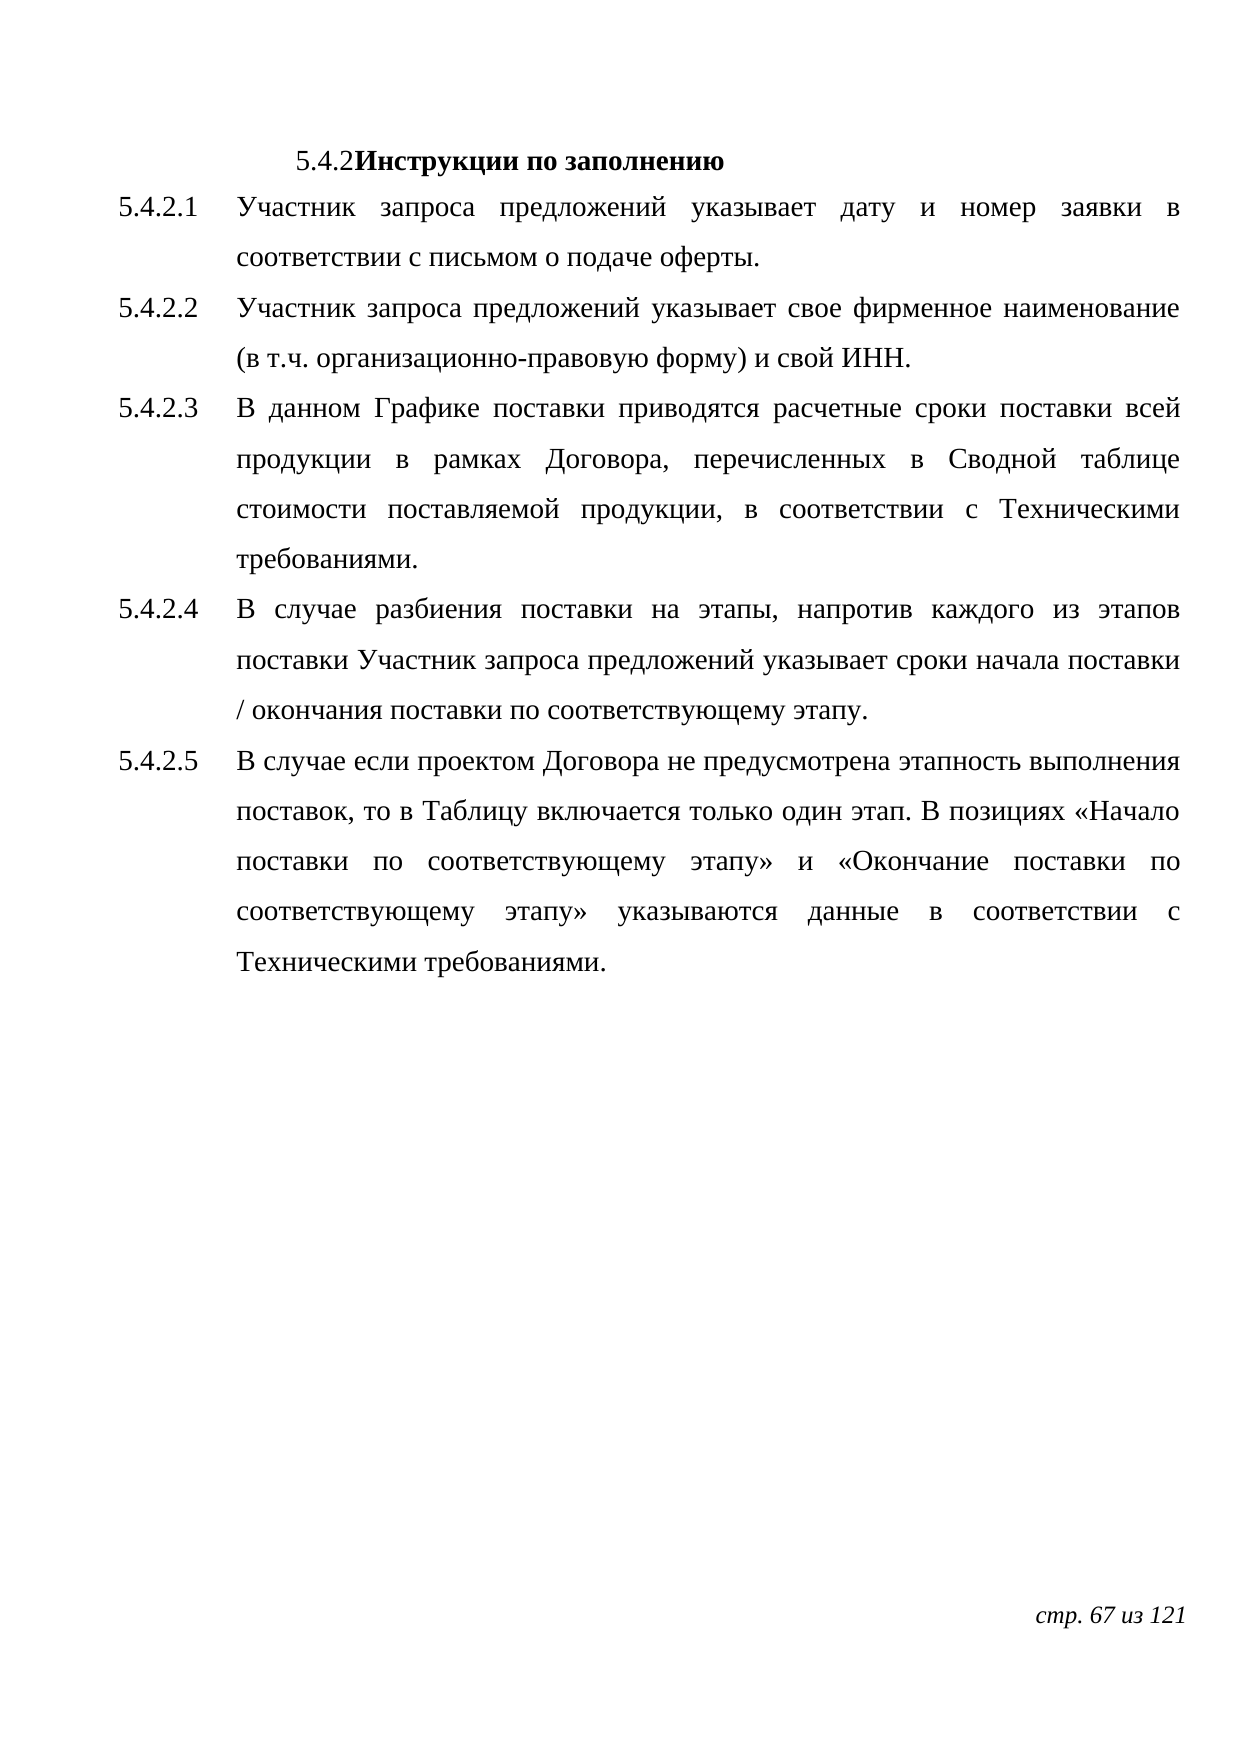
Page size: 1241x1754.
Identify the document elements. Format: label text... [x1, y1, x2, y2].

text В случае разбиения поставки на этапы, напротив каждого из этапов поставки Участник запроса предложений указывает сроки начала поставки / окончания поставки по соответствующему этапу. [118, 592, 1181, 726]
text Инструкции по заполнению [236, 143, 1181, 177]
text Участник запроса предложений указывает дату и номер заявки в соответствии с письмом о подаче оферты. [118, 189, 1181, 273]
text Участник запроса предложений указывает свое фирменное наименование (в т.ч. организационно-правовую форму) и свой ИНН. [118, 290, 1181, 374]
text В данном Графике поставки приводятся расчетные сроки поставки всей продукции в рамках Договора, перечисленных в Сводной таблице стоимости поставляемой продукции, в соответствии с Техническими требованиями. [118, 390, 1181, 575]
text В случае если проектом Договора не предусмотрена этапность выполнения поставок, то в Таблицу включается только один этап. В позициях «Начало поставки по соответствующему этапу» и «Окончание поставки по соответствующему этапу» указываются данные в соответствии с Техническими требованиями. [118, 743, 1181, 977]
